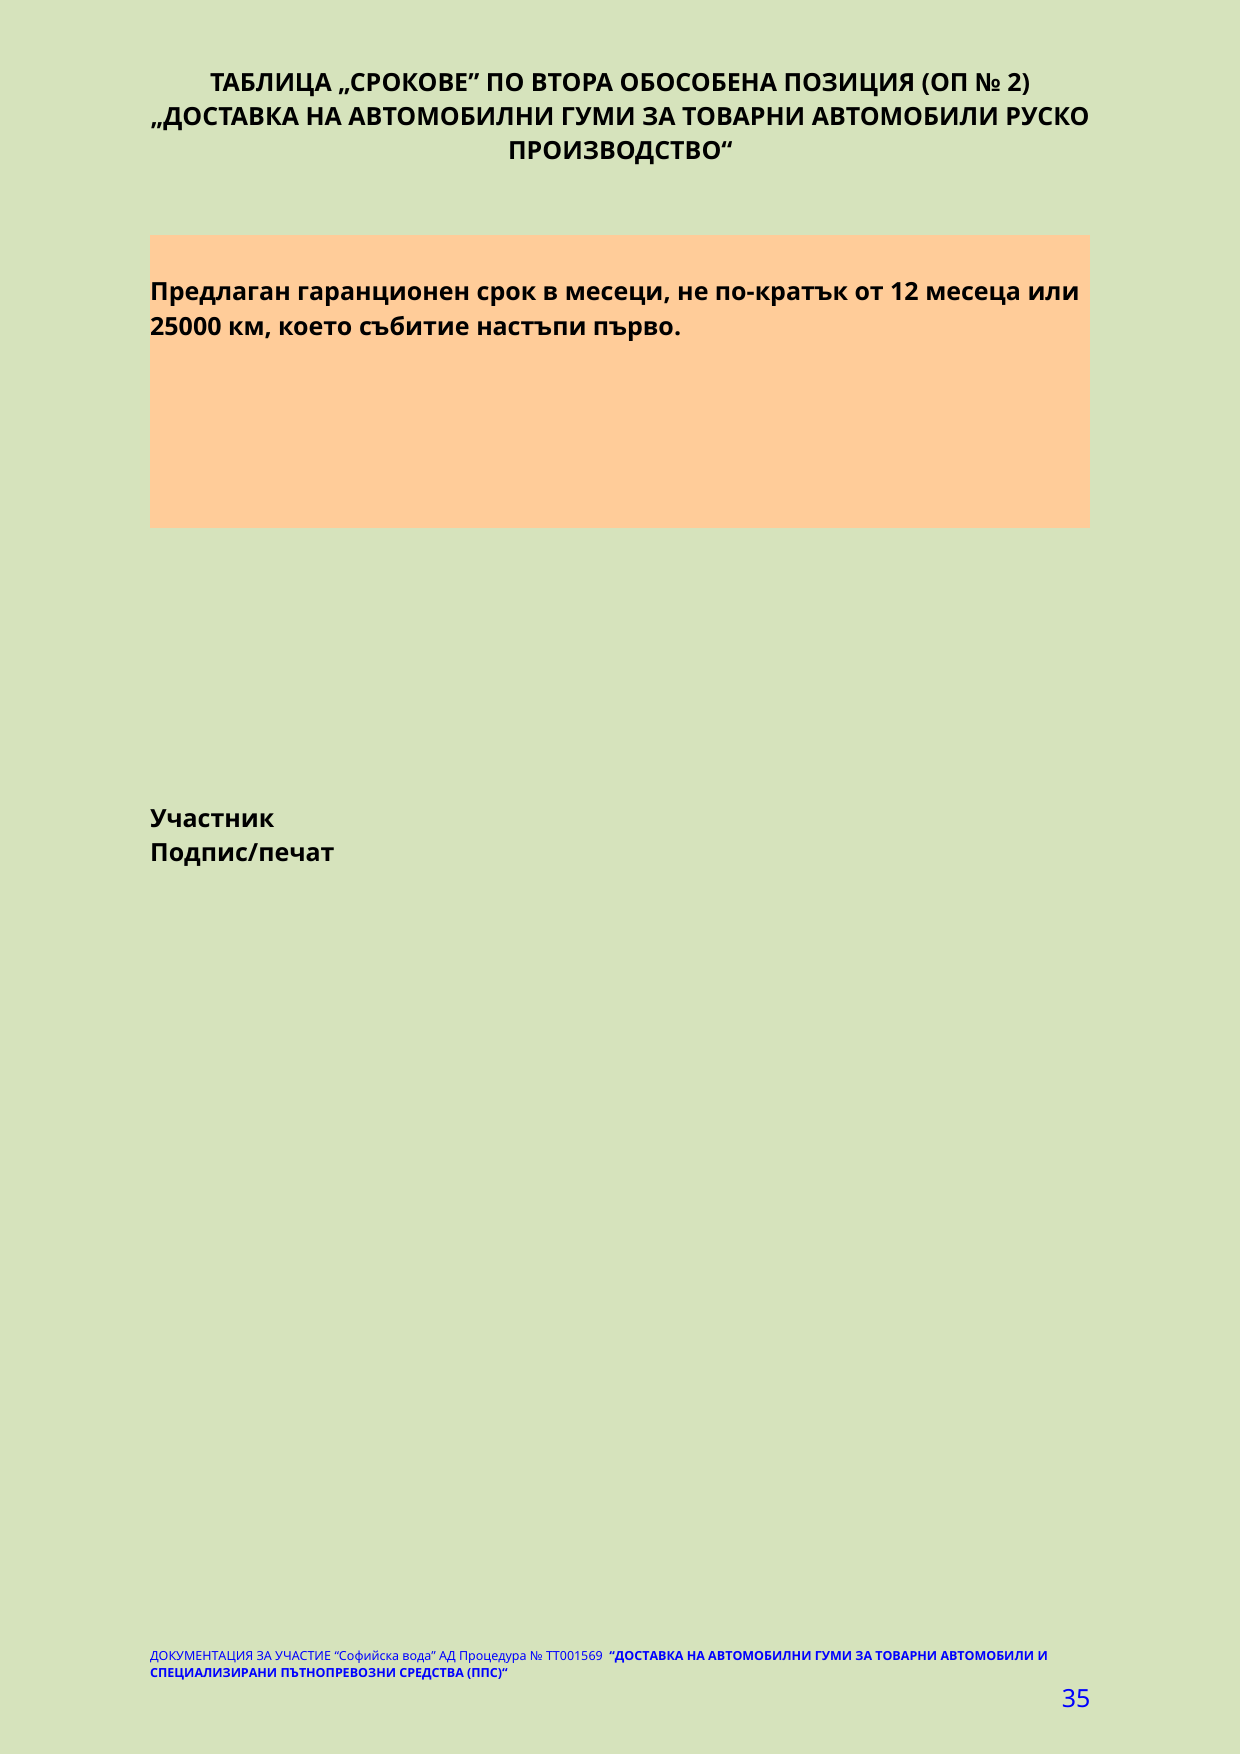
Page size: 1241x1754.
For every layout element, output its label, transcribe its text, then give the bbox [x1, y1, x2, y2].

text Подпис/печат [150, 834, 1090, 868]
text ТАБЛИЦА „СРОКОВЕ” ПО ВТОРА ОБОСОБЕНА ПОЗИЦИЯ (ОП № 2) „ДОСТАВКА НА АВТОМОБИЛНИ ГУМИ ЗА ТОВАРНИ АВТОМОБИЛИ РУСКО ПРОИЗВОДСТВО“ [150, 64, 1090, 167]
table_header Предлаган гаранционен срок в месеци, не по-кратък от 12 месеца или 25000 км, което събитие настъпи първо. [150, 235, 1090, 381]
text Участник [150, 800, 1090, 834]
table_cell [150, 381, 1090, 528]
